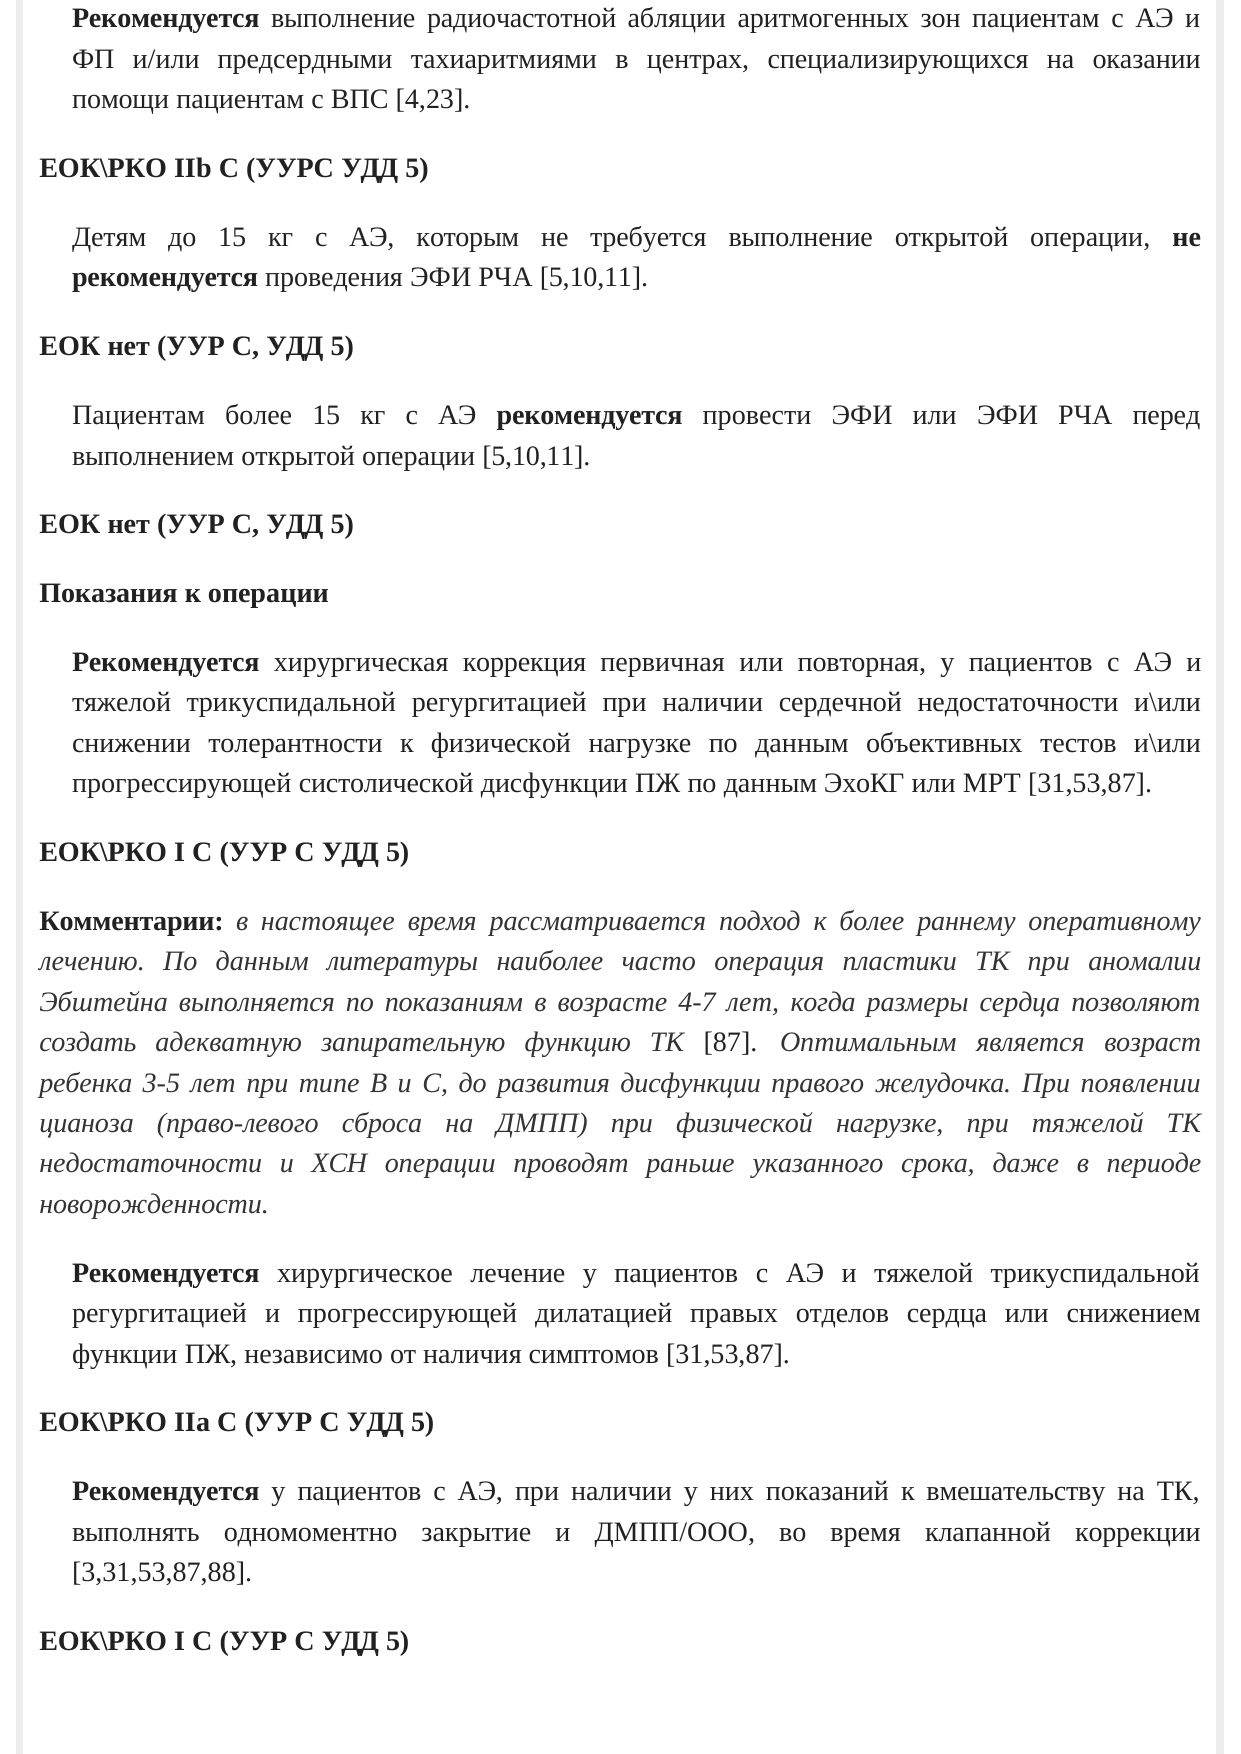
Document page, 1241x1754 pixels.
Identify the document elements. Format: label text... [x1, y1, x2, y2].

subtitle ЕОК\РКО I С (УУР С УДД 5) [39, 835, 1236, 868]
text Детям до 15 кг с АЭ, которым не требуется выполнение открытой операции, не рекомендуется проведения ЭФИ РЧА [5,10,11]. [72, 220, 1201, 293]
subtitle ЕОК\РКО IIb С (УУРС УДД 5) [39, 151, 1236, 183]
subtitle ЕОК нет (УУР С, УДД 5) [39, 507, 1236, 540]
text Рекомендуется выполнение радиочастотной абляции аритмогенных зон пациентам с АЭ и ФП и/или предсердными тахиаритмиями в центрах, специализирующихся на оказании помощи пациентам с ВПС [4,23]. [72, 1, 1201, 115]
text Пациентам более 15 кг с АЭ рекомендуется провести ЭФИ или ЭФИ РЧА перед выполнением открытой операции [5,10,11]. [72, 398, 1200, 471]
subtitle ЕОК\РКО I С (УУР С УДД 5) [39, 1624, 1236, 1656]
text Рекомендуется хирургическое лечение у пациентов с АЭ и тяжелой трикуспидальной регургитацией и прогрессирующей дилатацией правых отделов сердца или снижением функции ПЖ, независимо от наличия симптомов [31,53,87]. [72, 1256, 1201, 1369]
text Показания к операции [39, 576, 1236, 609]
subtitle ЕОК\РКО IIa C (УУР С УДД 5) [39, 1406, 1236, 1438]
text Рекомендуется у пациентов с АЭ, при наличии у них показаний к вмешательству на ТК, выполнять одномоментно закрытие и ДМПП/ООО, во время клапанной коррекции [3,31,53,87,88]. [72, 1474, 1201, 1588]
text Комментарии: в настоящее время рассматривается подход к более раннему оперативному лечению. По данным литературы наиболее часто операция пластики ТК при аномалии Эбштейна выполняется по показаниям в возрасте 4-7 лет, когда размеры сердца позволяют создать адекватную запирательную функцию ТК [87]. Оптимальным является возраст ребенка 3-5 лет при типе В и С, до развития дисфункции правого желудочка. При появлении цианоза (право-левого сброса на ДМПП) при физической нагрузке, при тяжелой ТК недостаточности и ХСН операции проводят раньше указанного срока, даже в периоде новорожденности. [39, 904, 1201, 1219]
text Рекомендуется хирургическая коррекция первичная или повторная, у пациентов с АЭ и тяжелой трикуспидальной регургитацией при наличии сердечной недостаточности и\или снижении толерантности к физической нагрузке по данным объективных тестов и\или прогрессирующей систолической дисфункции ПЖ по данным ЭхоКГ или МРТ [31,53,87]. [72, 645, 1201, 799]
subtitle ЕОК нет (УУР С, УДД 5) [39, 329, 1236, 362]
